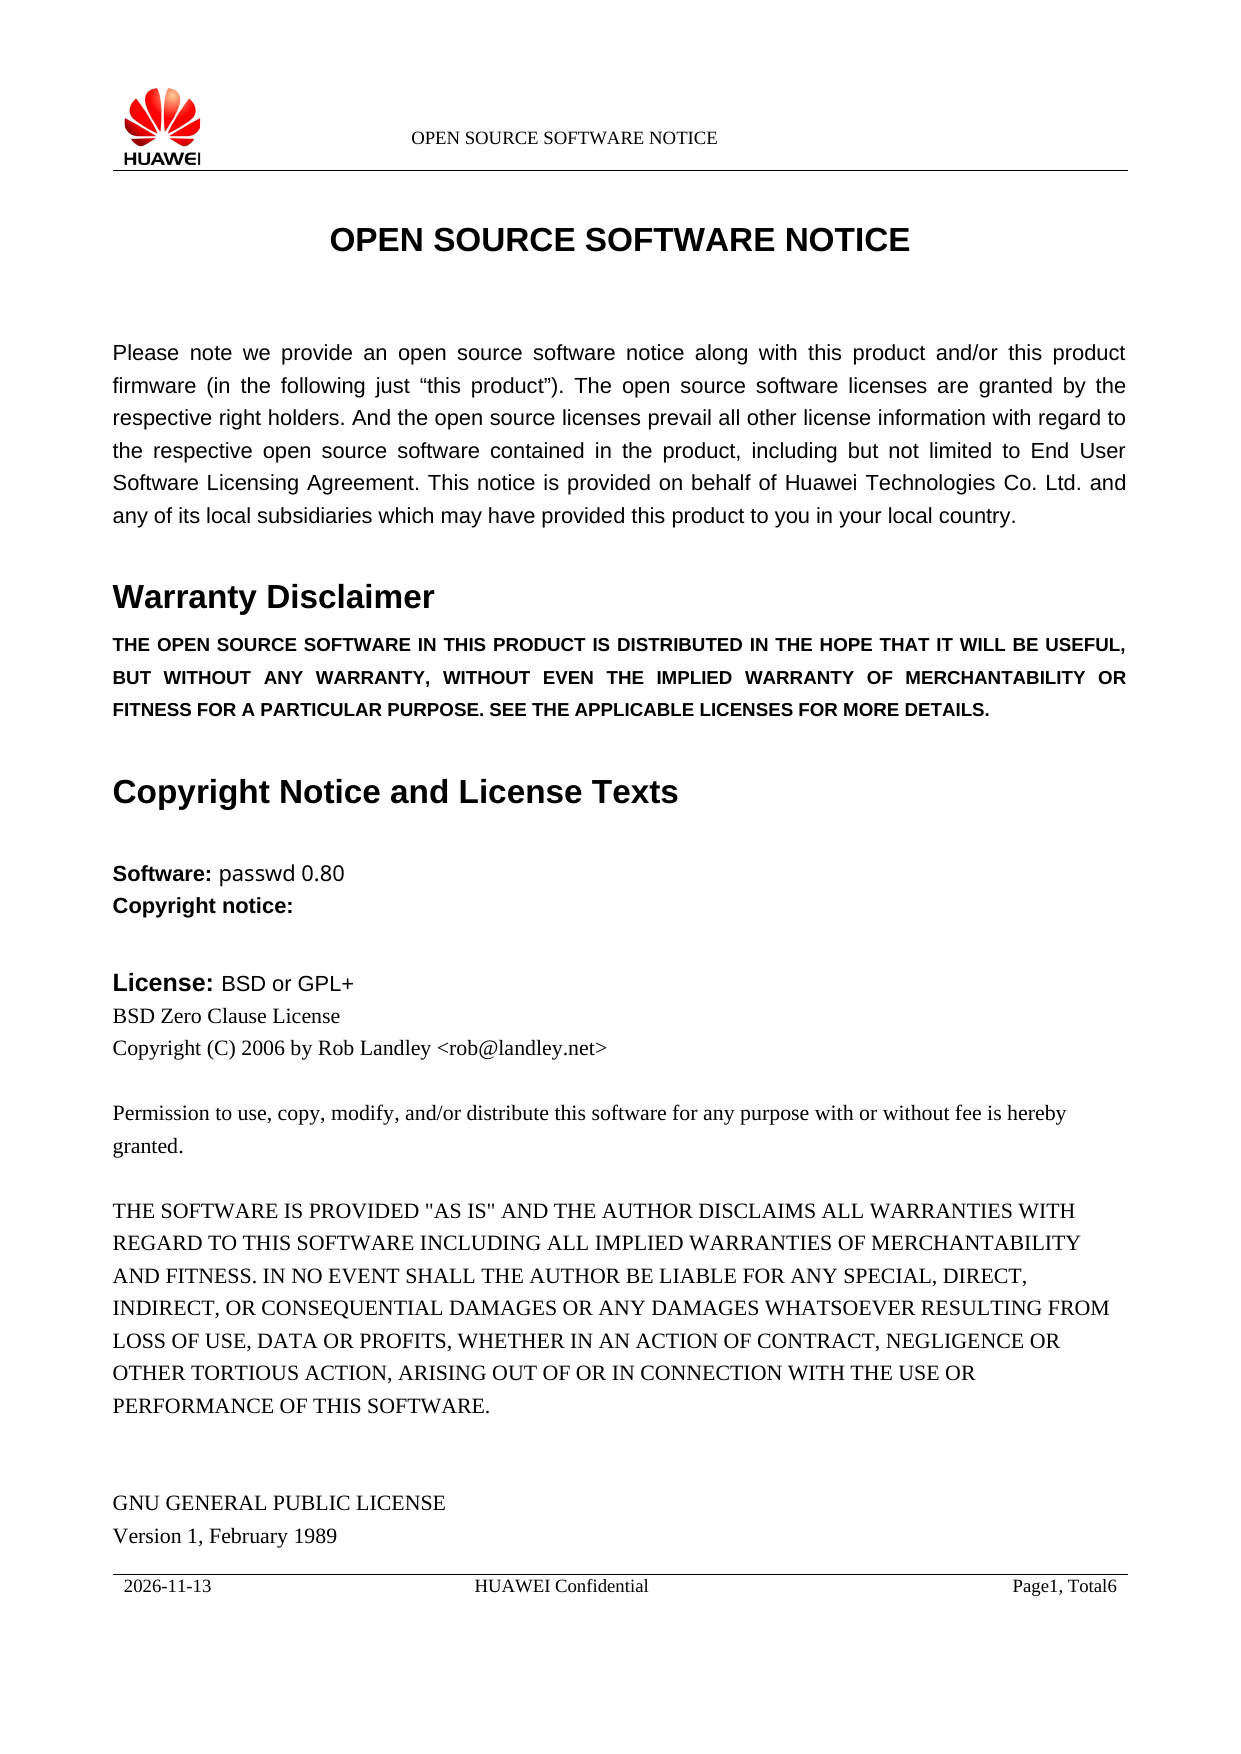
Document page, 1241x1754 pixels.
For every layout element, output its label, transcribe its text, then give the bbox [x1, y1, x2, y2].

title Software: passwd 0.80 [112, 856, 1128, 889]
text OPEN SOURCE SOFTWARE NOTICE [112, 206, 1128, 271]
picture [124, 88, 201, 165]
text Please note we provide an open source software notice along with this product and/or this product firmware (in the following just “this product”). The open source software licenses are granted by the respective right holders. And the open source licenses prevail all other license information with regard to the respective open source software contained in the product, including but not limited to End User Software Licensing Agreement. This notice is provided on behalf of Huawei Technologies Co. Ltd. and any of its local subsidiaries which may have provided this product to you in your local country. [112, 336, 1128, 531]
text Warranty Disclaimer [112, 564, 1128, 629]
text License: BSD or GPL+ [112, 966, 1128, 999]
text Copyright Notice and License Texts [112, 759, 1128, 824]
text Copyright notice: [112, 889, 1128, 921]
text The open source software in this product is distributed in the hope that it will be useful, but WITHOUT ANY WARRANTY, without even the implied warranty of MERCHANTABILITY or FITNESS FOR A PARTICULAR PURPOSE. See the applicable licenses for more details. [112, 629, 1128, 726]
